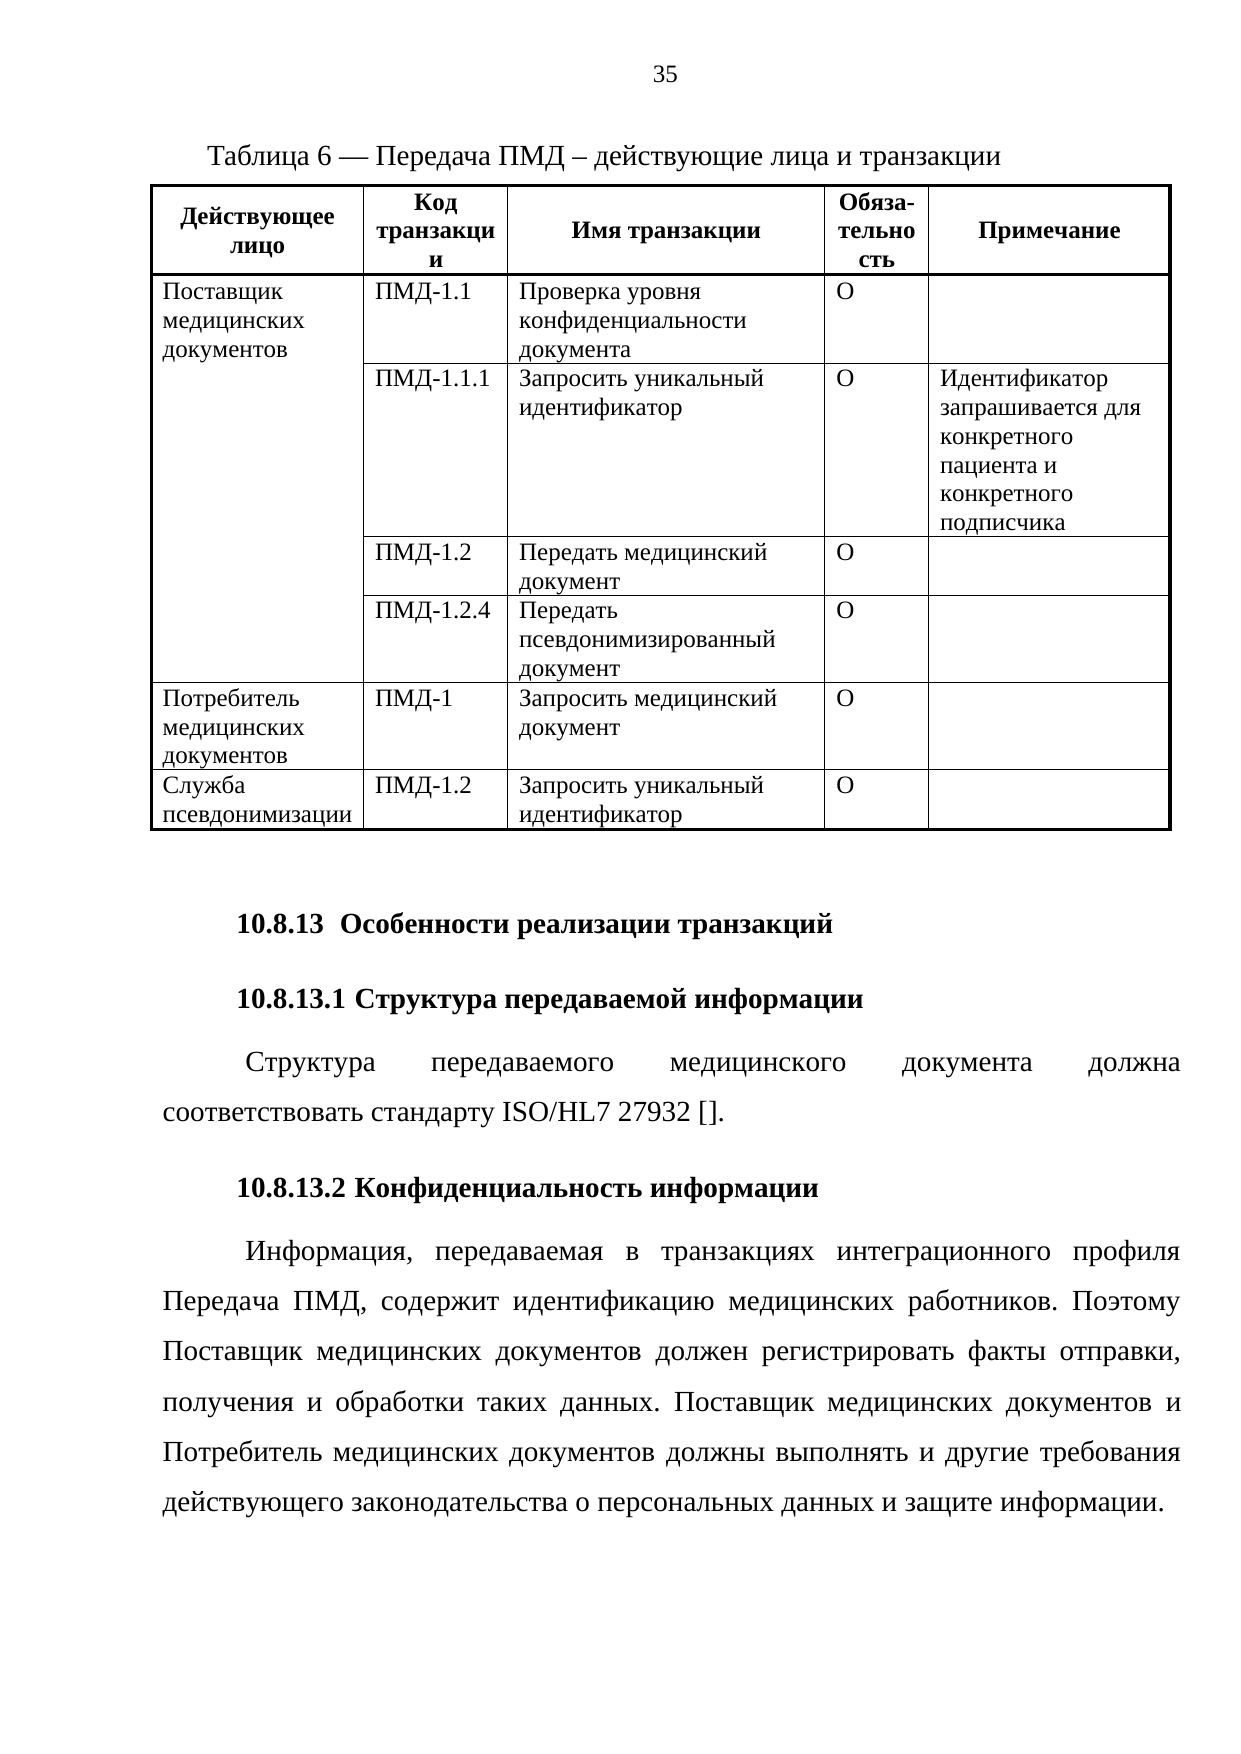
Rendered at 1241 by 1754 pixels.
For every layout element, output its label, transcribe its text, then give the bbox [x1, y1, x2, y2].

table_cell Запросить медицинский документ [508, 683, 824, 769]
table_header Код транзакции [364, 187, 507, 273]
text Структура передаваемого медицинского документа должна соответствовать стандарту ISO/HL7 27932 [2)]. [162, 1044, 1181, 1128]
table_cell Передать псевдонимизированный документ [508, 596, 824, 682]
table_cell О [825, 683, 928, 769]
subtitle Особенности реализации транзакций [236, 906, 1181, 940]
table_header Имя транзакции [508, 187, 824, 273]
table_cell Идентификатор запрашивается для конкретного пациента и конкретного подписчика [929, 364, 1168, 536]
subtitle Конфиденциальность информации [236, 1170, 1181, 1203]
table_header Действующее лицо [153, 187, 363, 273]
table_cell Запросить уникальный идентификатор [508, 364, 824, 536]
table_cell ПМД-1.2 [364, 770, 507, 828]
table_cell ПМД-1.1.1 [364, 364, 507, 536]
table_cell О [825, 596, 928, 682]
table_cell [929, 537, 1168, 594]
table_cell Проверка уровня конфиденциальности документа [508, 276, 824, 362]
table_cell О [825, 770, 928, 828]
table_cell [929, 770, 1168, 828]
text — Передача ПМД – действующие лица и транзакции [207, 138, 1181, 171]
table_cell О [825, 537, 928, 594]
table_cell Запросить уникальный идентификатор [508, 770, 824, 828]
table_cell Служба псевдонимизации [153, 770, 363, 828]
table_cell [929, 683, 1168, 769]
table_cell О [825, 276, 928, 362]
table_cell [929, 276, 1168, 362]
table_cell Потребитель медицинских документов [153, 683, 363, 769]
table_cell Передать медицинский документ [508, 537, 824, 594]
table_cell [929, 596, 1168, 682]
table_cell ПМД-1.2.4 [364, 596, 507, 682]
table_cell Поставщик медицинских документов [153, 276, 363, 682]
table_cell ПМД-1.1 [364, 276, 507, 362]
table_cell ПМД-1 [364, 683, 507, 769]
table_header Обязательность [825, 187, 928, 273]
text Информация, передаваемая в транзакциях интеграционного профиля Передача ПМД, содержит идентификацию медицинских работников. Поэтому Поставщик медицинских документов должен регистрировать факты отправки, получения и обработки таких данных. Поставщик медицинских документов и Потребитель медицинских документов должны выполнять и другие требования действующего законодательства о персональных данных и защите информации. [162, 1233, 1181, 1518]
subtitle Структура передаваемой информации [236, 981, 1181, 1015]
table_cell О [825, 364, 928, 536]
table_cell ПМД-1.2 [364, 537, 507, 594]
table_header Примечание [929, 187, 1168, 273]
